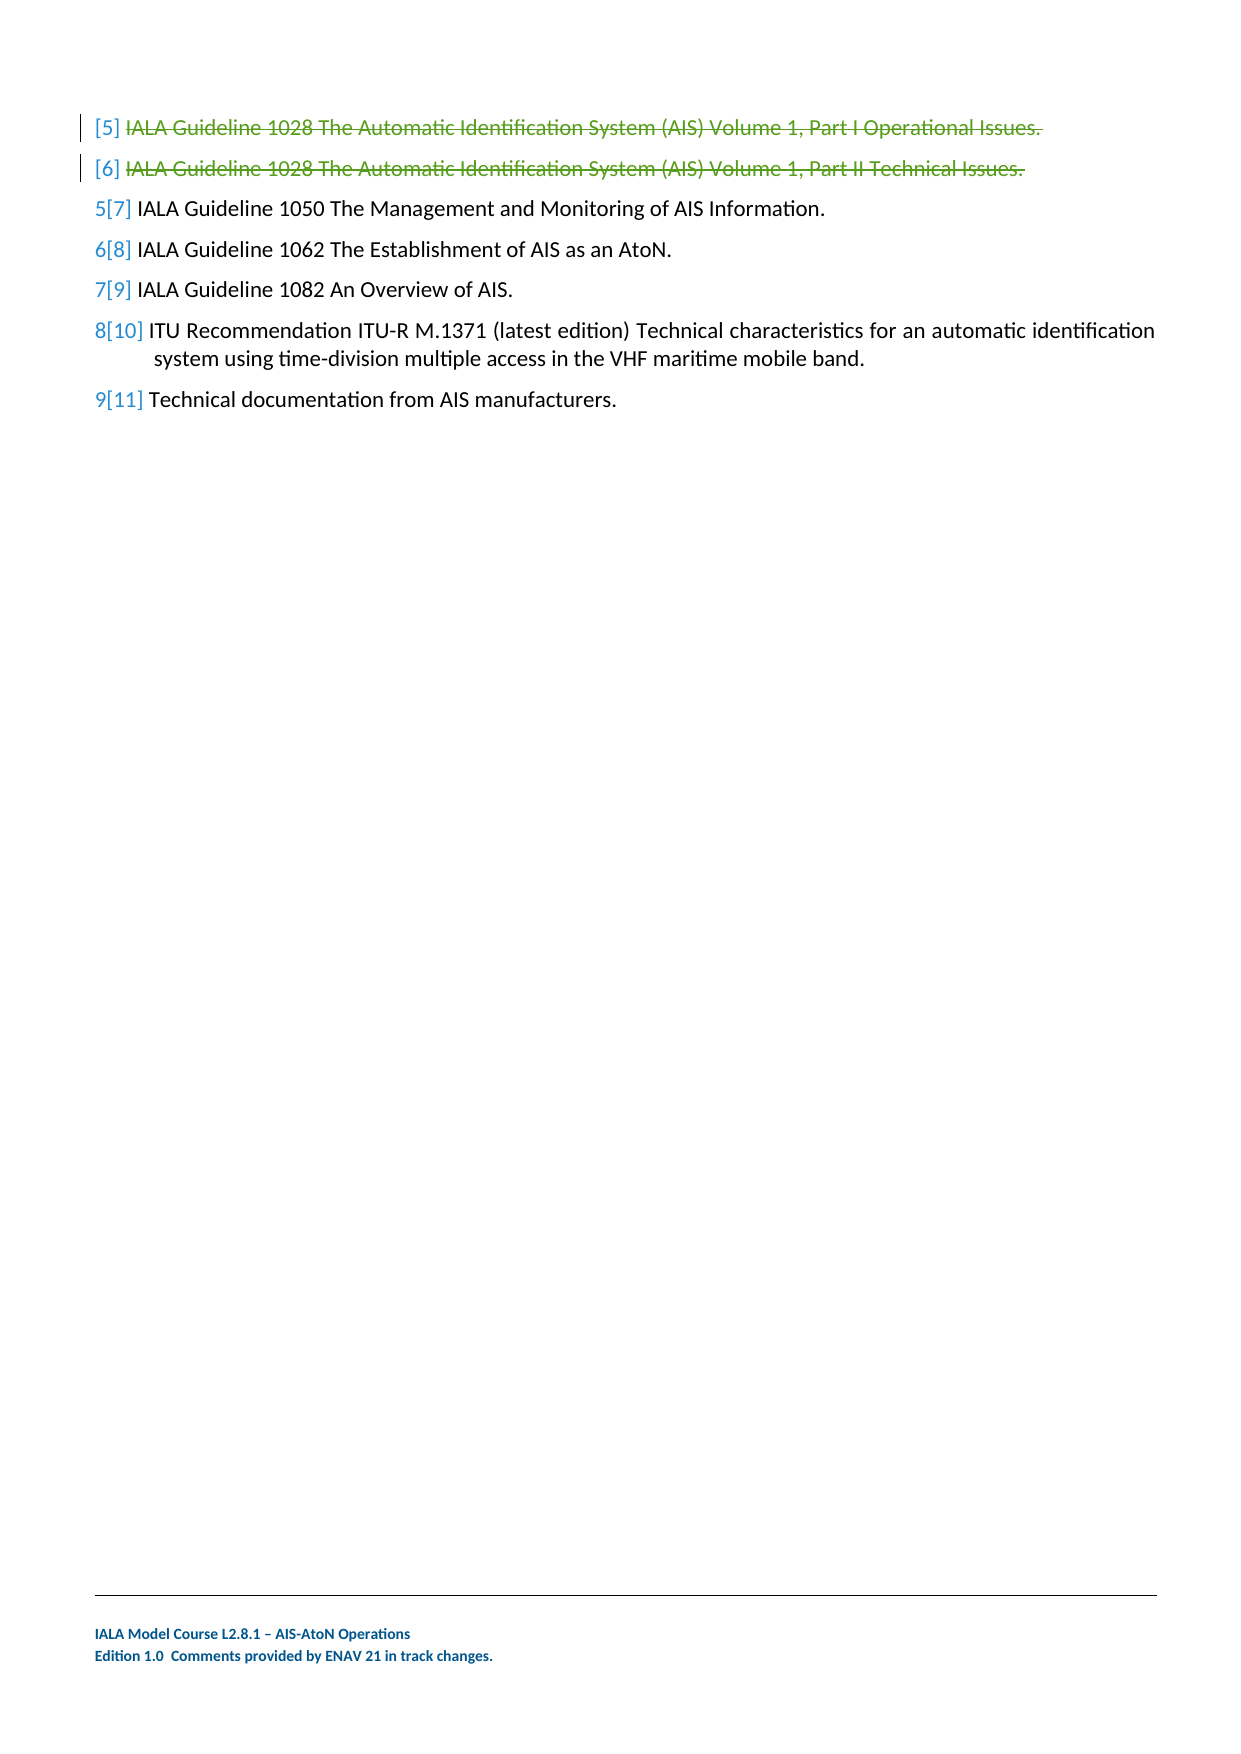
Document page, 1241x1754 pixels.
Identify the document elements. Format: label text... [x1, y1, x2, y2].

list IALA Guideline 1062 The Establishment of AIS as an AtoN. [94, 235, 1157, 263]
list IALA Guideline 1050 The Management and Monitoring of AIS Information. [94, 194, 1157, 223]
list Technical documentation from AIS manufacturers. [94, 385, 1157, 413]
list IALA Guideline 1082 An Overview of AIS. [94, 276, 1157, 304]
list ITU Recommendation ITU-R M.1371 (latest edition) Technical characteristics for an automatic identification system using time-division multiple access in the VHF maritime mobile band. [94, 316, 1157, 372]
